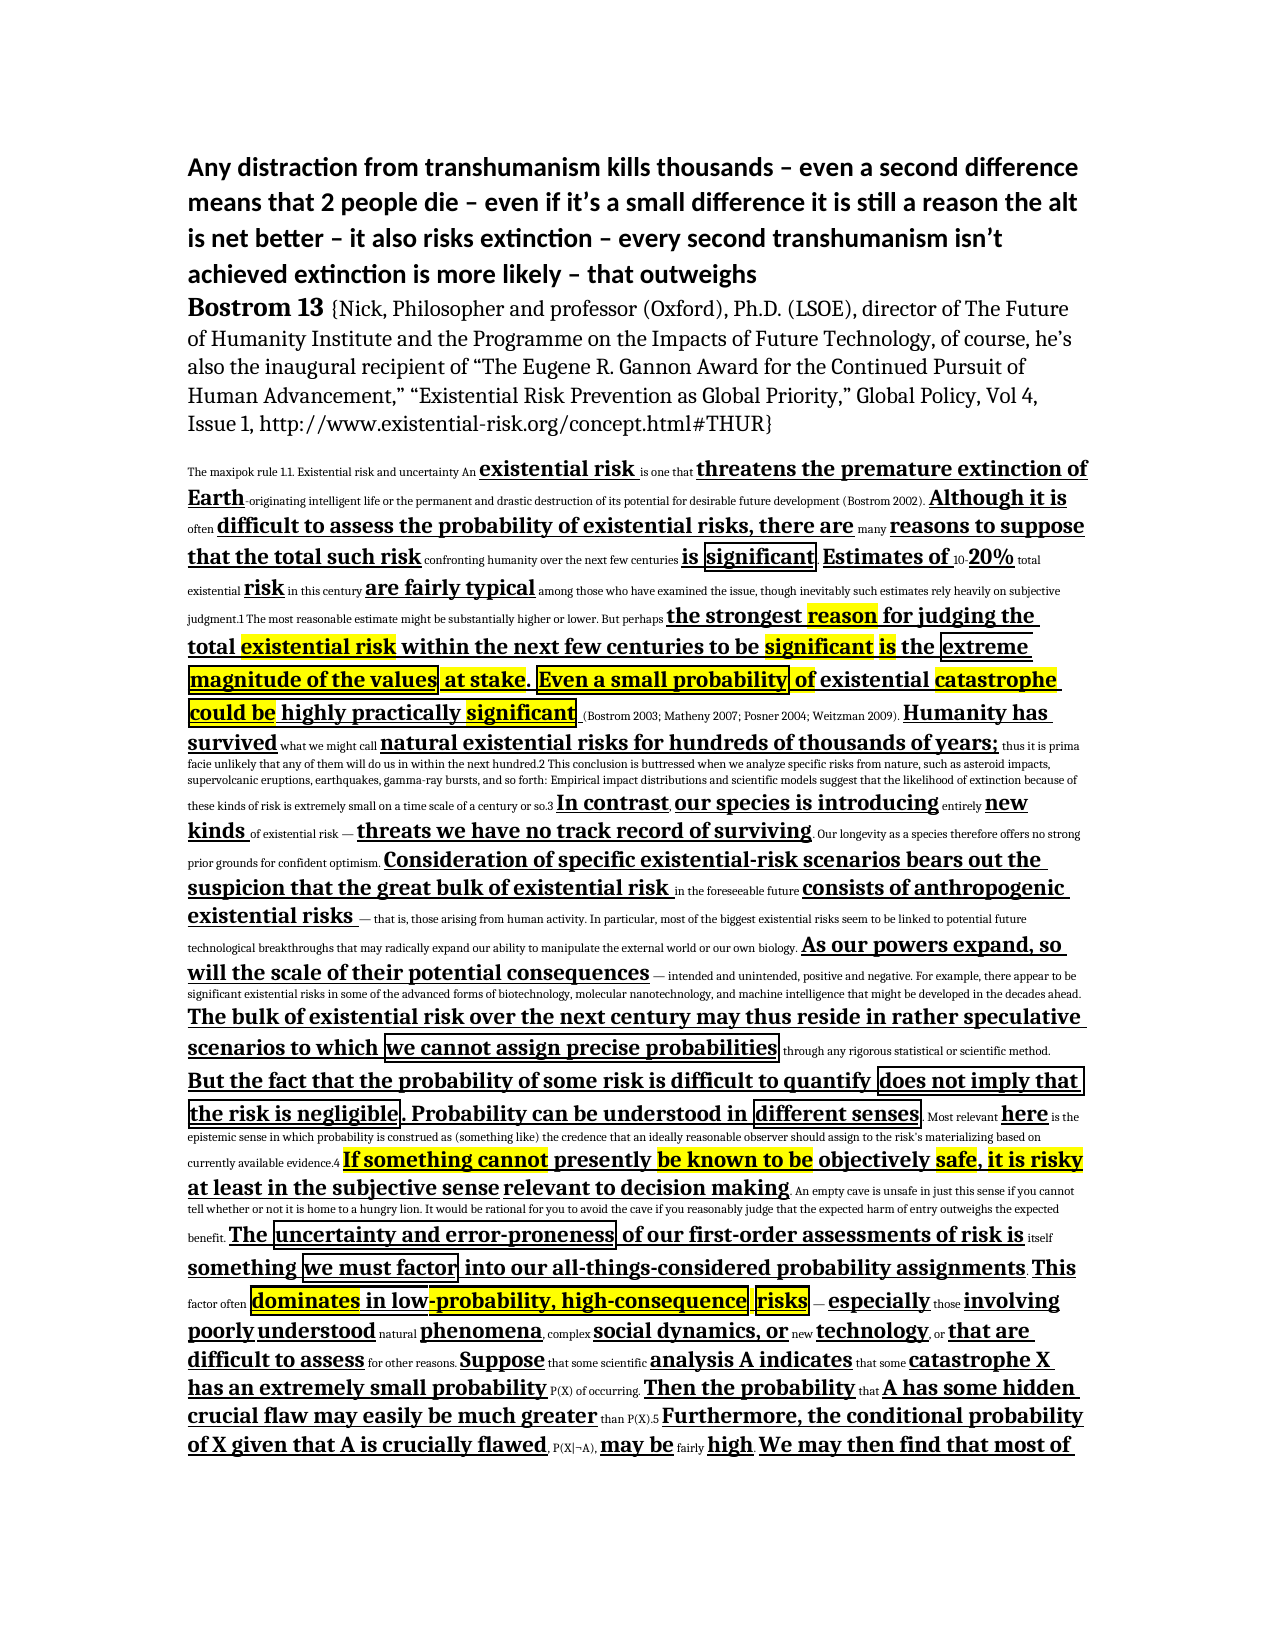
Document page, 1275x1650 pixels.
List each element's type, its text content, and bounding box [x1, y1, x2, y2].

text Bostrom 13 {Nick, Philosopher and professor (Oxford), Ph.D. (LSOE), director of The Future of Humanity Institute and the Programme on the Impacts of Future Technology, of course, he’s also the inaugural recipient of “The Eugene R. Gannon Award for the Continued Pursuit of Human Advancement,” “Existential Risk Prevention as Global Priority,” Global Policy, Vol 4, Issue 1, http://www.existential-risk.org/concept.html#THUR} [187, 292, 1087, 437]
subtitle Any distraction from transhumanism kills thousands – even a second difference means that 2 people die – even if it’s a small difference it is still a reason the alt is net better – it also risks extinction – every second transhumanism isn’t achieved extinction is more likely – that outweighs [187, 150, 1087, 290]
